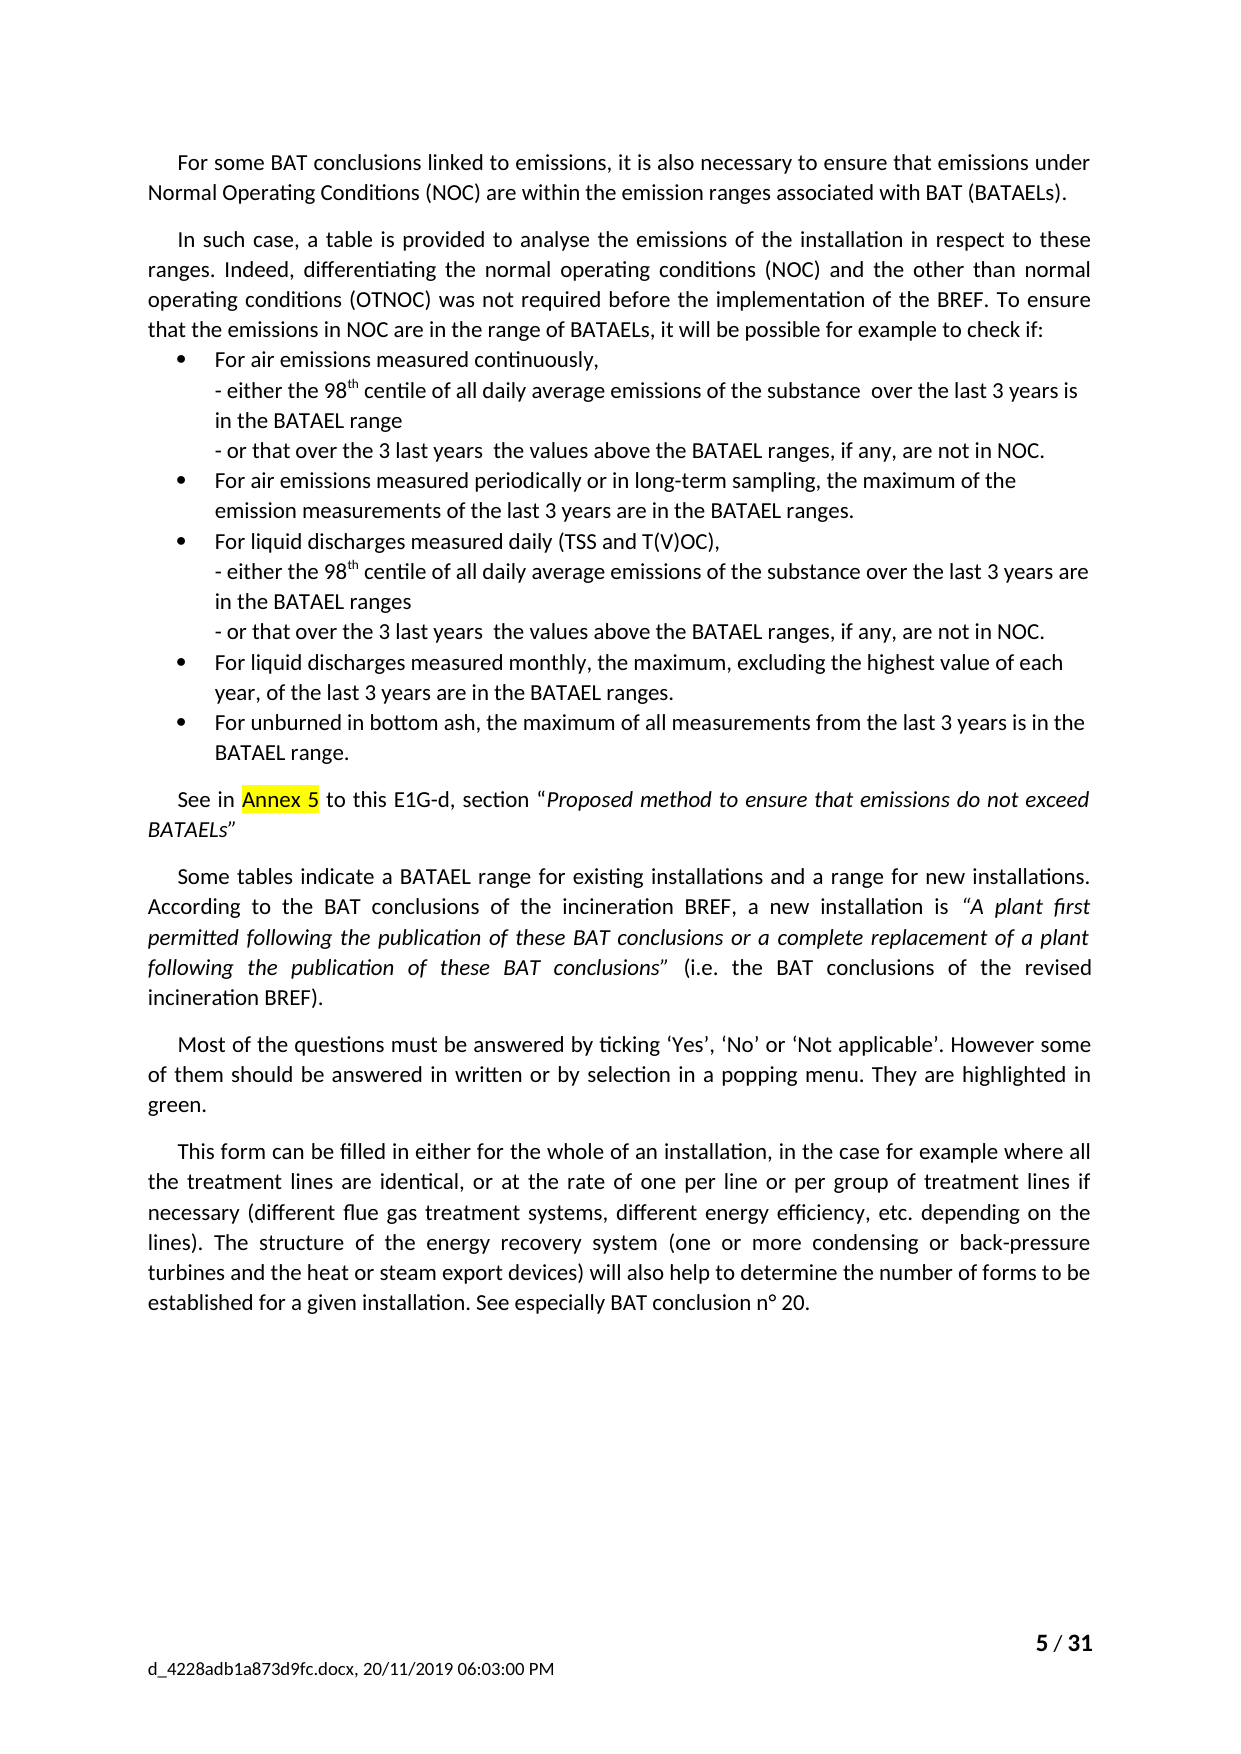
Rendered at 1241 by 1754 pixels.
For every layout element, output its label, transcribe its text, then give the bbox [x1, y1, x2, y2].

text Some tables indicate a BATAEL range for existing installations and a range for new installations. According to the BAT conclusions of the incineration BREF, a new installation is “A plant first permitted following the publication of these BAT conclusions or a complete replacement of a plant following the publication of these BAT conclusions” (i.e. the BAT conclusions of the revised incineration BREF). [148, 862, 1093, 1011]
text This form can be filled in either for the whole of an installation, in the case for example where all the treatment lines are identical, or at the rate of one per line or per group of treatment lines if necessary (different flue gas treatment systems, different energy efficiency, etc. depending on the lines). The structure of the energy recovery system (one or more condensing or back-pressure turbines and the heat or steam export devices) will also help to determine the number of forms to be established for a given installation. See especially BAT conclusion n° 20. [148, 1137, 1093, 1316]
text See in Annex 5 to this E1G-d, section “Proposed method to ensure that emissions do not exceed BATAELs” [148, 785, 1093, 843]
list For liquid discharges measured monthly, the maximum, excluding the highest value of each year, of the last 3 years are in the BATAEL ranges. [177, 648, 1093, 706]
list For air emissions measured periodically or in long-term sampling, the maximum of the emission measurements of the last 3 years are in the BATAEL ranges. [177, 466, 1093, 524]
list For unburned in bottom ash, the maximum of all measurements from the last 3 years is in the BATAEL range. [177, 708, 1093, 766]
list For air emissions measured continuously, - either the 98th centile of all daily average emissions of the substance over the last 3 years is in the BATAEL range - or that over the 3 last years the values above the BATAEL ranges, if any, are not in NOC. [177, 346, 1093, 464]
list For liquid discharges measured daily (TSS and T(V)OC), - either the 98th centile of all daily average emissions of the substance over the last 3 years are in the BATAEL ranges - or that over the 3 last years the values above the BATAEL ranges, if any, are not in NOC. [177, 527, 1093, 645]
text For some BAT conclusions linked to emissions, it is also necessary to ensure that emissions under Normal Operating Conditions (NOC) are within the emission ranges associated with BAT (BATAELs). [148, 148, 1093, 206]
text Most of the questions must be answered by ticking ‘Yes’, ‘No’ or ‘Not applicable’. However some of them should be answered in written or by selection in a popping menu. They are highlighted in green. [148, 1030, 1093, 1118]
text In such case, a table is provided to analyse the emissions of the installation in respect to these ranges. Indeed, differentiating the normal operating conditions (NOC) and the other than normal operating conditions (OTNOC) was not required before the implementation of the BREF. To ensure that the emissions in NOC are in the range of BATAELs, it will be possible for example to check if: [148, 225, 1093, 343]
